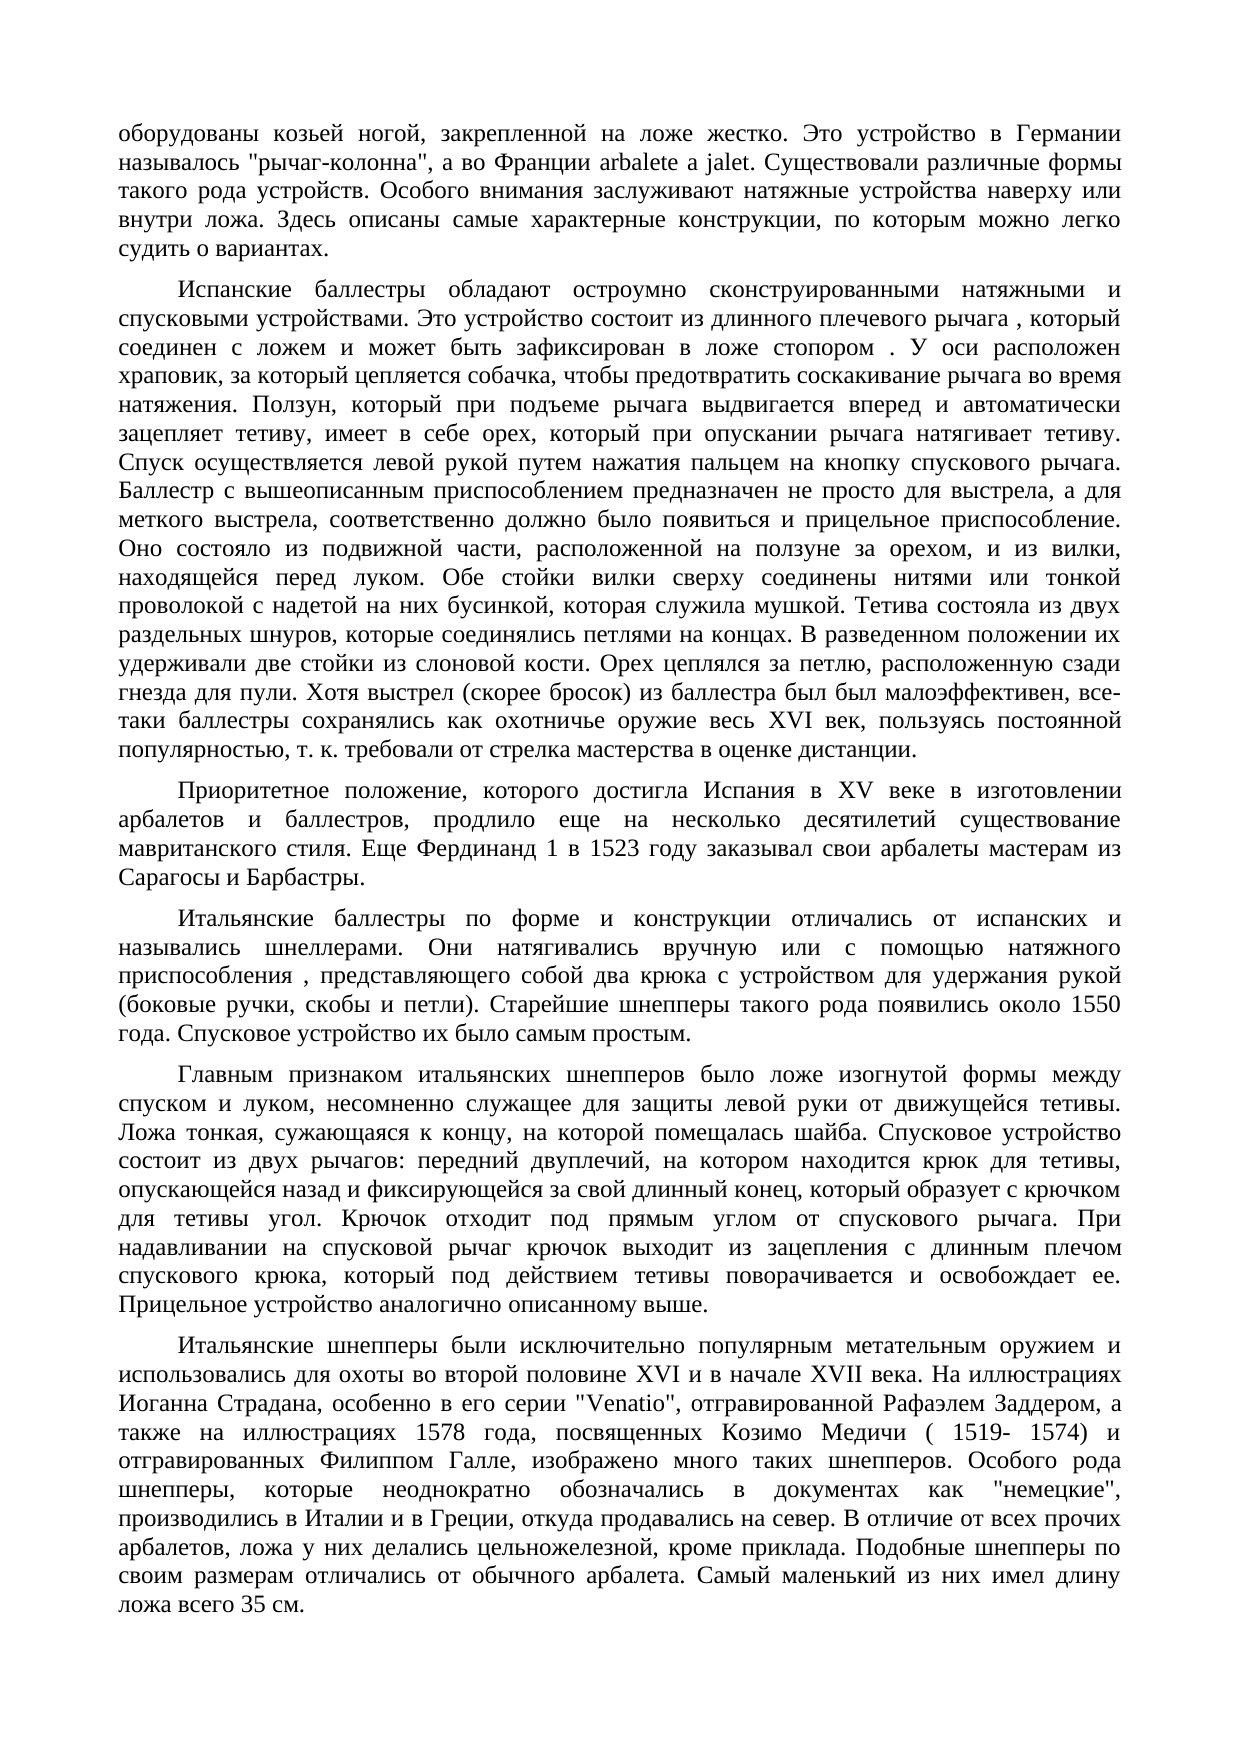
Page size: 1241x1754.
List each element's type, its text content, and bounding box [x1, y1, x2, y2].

text Приоритетное положение, которого достигла Испания в XV веке в изготовлении арбалетов и баллестров, продлило еще на несколько десятилетий существование мавританского стиля. Еще Фердинанд 1 в 1523 году заказывал свои арбалеты мастерам из Сарагосы и Барбастры. [118, 776, 1122, 891]
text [118, 118, 1122, 262]
text Испанские баллестры обладают остроумно сконструированными натяжными и спусковыми устройствами. Это устройство состоит из длинного плечевого рычага , который соединен с ложем и может быть зафиксирован в ложе стопором . У оси расположен храповик, за который цепляется собачка, чтобы предотвратить соскакивание рычага во время натяжения. Ползун, который при подъеме рычага выдвигается вперед и автоматически зацепляет тетиву, имеет в себе орех, который при опускании рычага натягивает тетиву. Спуск осуществляется левой рукой путем нажатия пальцем на кнопку спускового рычага. Баллестр с вышеописанным приспособлением предназначен не просто для выстрела, а для меткого выстрела, соответственно должно было появиться и прицельное приспособление. Оно состояло из подвижной части, расположенной на ползуне за орехом, и из вилки, находящейся перед луком. Обе стойки вилки сверху соединены нитями или тонкой проволокой с надетой на них бусинкой, которая служила мушкой. Тетива состояла из двух раздельных шнуров, которые соединялись петлями на концах. В разведенном положении их удерживали две стойки из слоновой кости. Орех цеплялся за петлю, расположенную сзади гнезда для пули. Хотя выстрел (скорее бросок) из баллестра был был малоэффективен, все-таки баллестры сохранялись как охотничье оружие весь XVI век, пользуясь постоянной популярностью, т. к. требовали от стрелка мастерства в оценке дистанции. [118, 274, 1122, 763]
text Итальянские шнепперы были исключительно популярным метательным оружием и использовались для охоты во второй половине XVI и в начале XVII века. Hа иллюстрациях Иоганна Страдана, особенно в его серии "Venatio", отгравированной Рафаэлем Заддером, а также на иллюстрациях 1578 года, посвященных Козимо Медичи ( 1519- 1574) и отгравированных Филиппом Галле, изображено много таких шнепперов. Особого рода шнепперы, которые неоднократно обозначались в документах как "немецкие", производились в Италии и в Греции, откуда продавались на север. В отличие от всех прочих арбалетов, ложа у них делались цельножелезной, кроме приклада. Подобные шнепперы по своим размерам отличались от обычного арбалета. Самый маленький из них имел длину ложа всего 35 см. [118, 1331, 1122, 1618]
text Главным признаком итальянских шнепперов было ложе изогнутой формы между спуском и луком, несомненно служащее для защиты левой руки от движущейся тетивы. Ложа тонкая, сужающаяся к концу, на которой помещалась шайба. Спусковое устройство состоит из двух рычагов: передний двуплечий, на котором находится крюк для тетивы, опускающейся назад и фиксирующейся за свой длинный конец, который образует с крючком для тетивы угол. Крючок отходит под прямым углом от спускового рычага. При надавливании на спусковой рычаг крючок выходит из зацепления c длинным плечом спускового крюка, который под действием тетивы поворачивается и освобождает ее. Прицельное устройство аналогично oписанному выше. [118, 1059, 1122, 1318]
text Итальянские баллестры по форме и конструкции отличались от испанских и назывались шнеллерами. Они натягивались вручную или с помощью натяжного приспособления , представляющего собой два крюка с устройством для удержания рукой (боковые ручки, скобы и петли). Старейшие шнепперы такого рода появились около 1550 года. Спусковое устройство их было самым простым. [118, 903, 1122, 1047]
